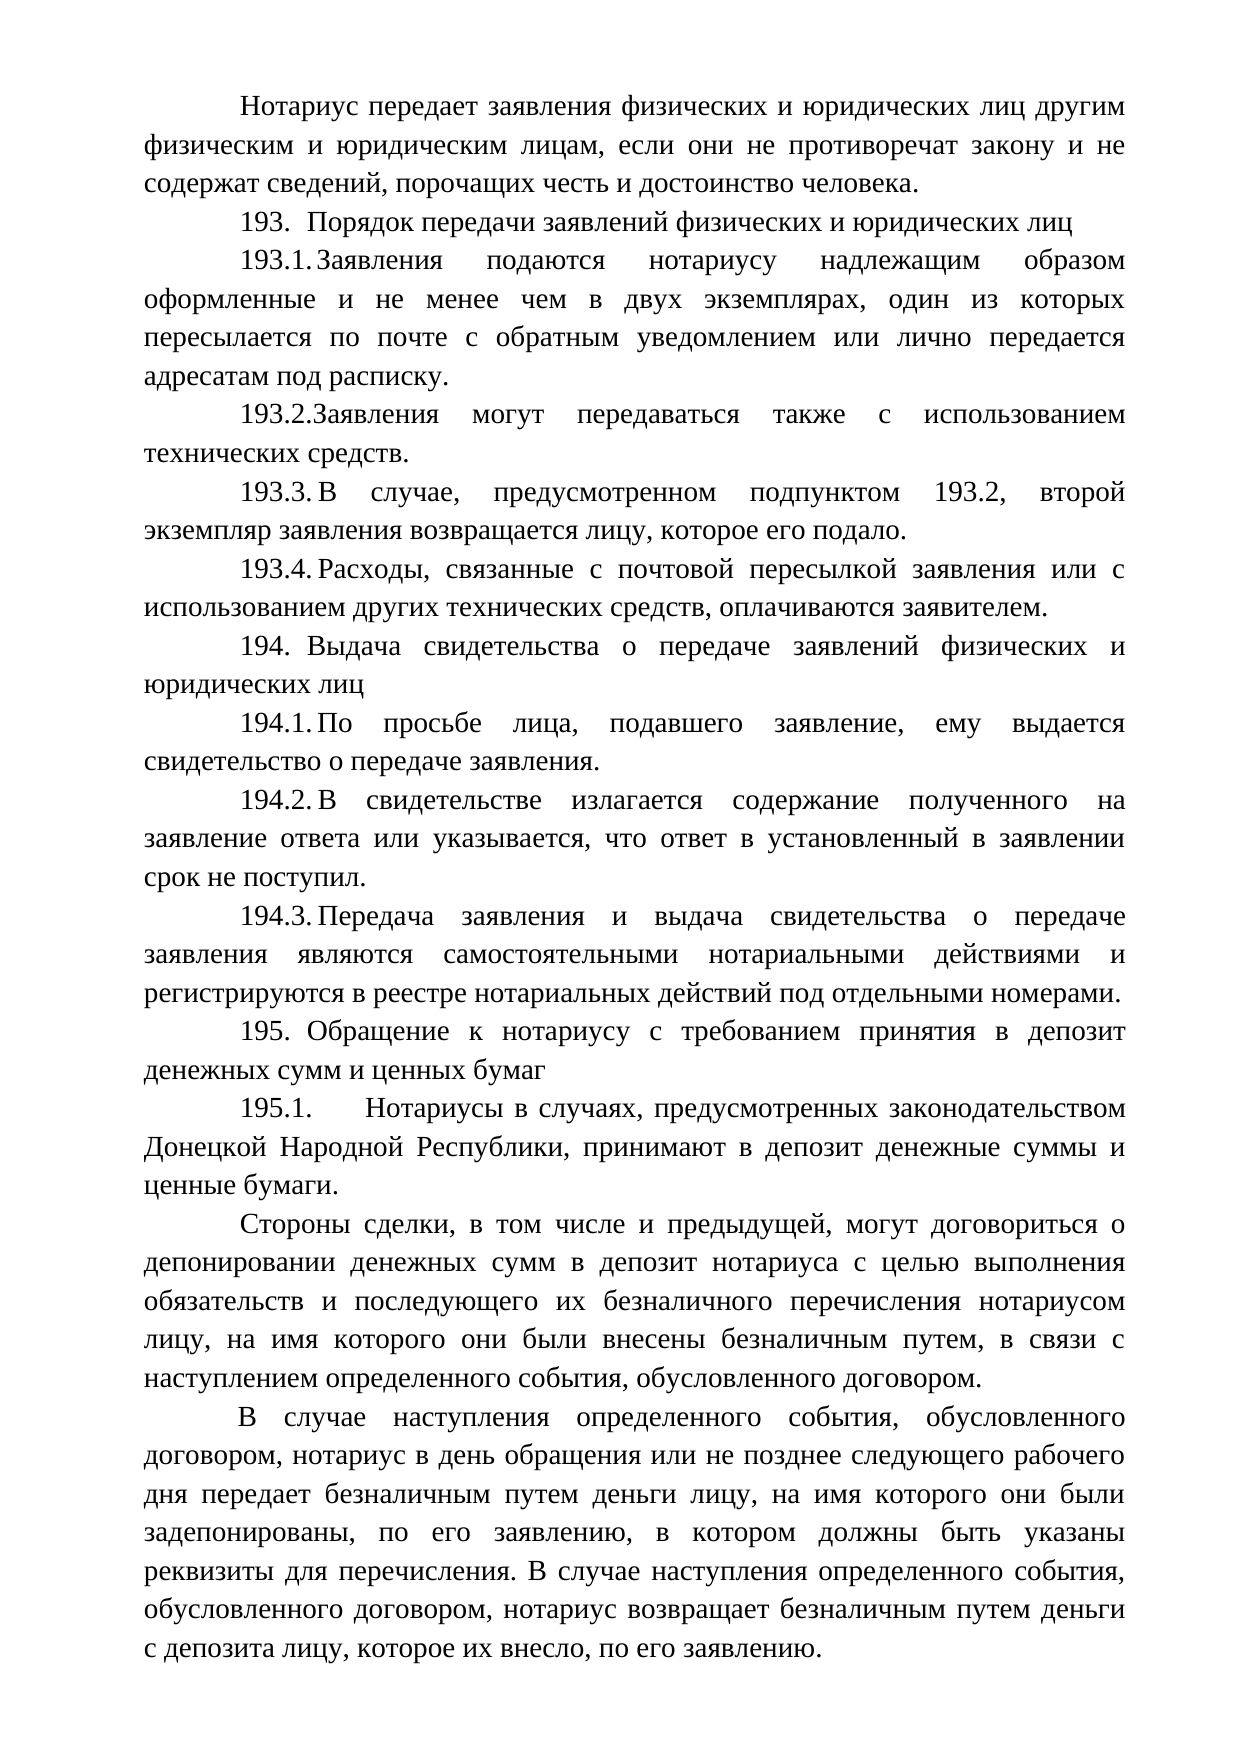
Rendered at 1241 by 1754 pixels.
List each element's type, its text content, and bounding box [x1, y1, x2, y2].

list Обращение к нотариусу с требованием принятия в депозит денежных сумм и ценных бумаг [144, 1013, 1126, 1085]
list Выдача свидетельства о передаче заявлений физических и юридических лиц [144, 628, 1126, 700]
list Порядок передачи заявлений физических и юридических лиц [144, 204, 1126, 237]
text В случае наступления определенного события, обусловленного договором, нотариус в день обращения или не позднее следующего рабочего дня передает безналичным путем деньги лицу, на имя которого они были задепонированы, по его заявлению, в котором должны быть указаны реквизиты для перечисления. В случае наступления определенного события, обусловленного договором, нотариус возвращает безналичным путем деньги с депозита лицу, которое их внесло, по его заявлению. [144, 1399, 1126, 1663]
list Заявления подаются нотариусу надлежащим образом оформленные и не менее чем в двух экземплярах, один из которых пересылается по почте с обратным уведомлением или лично передается адресатам под расписку. [144, 242, 1126, 392]
list В случае, предусмотренном подпунктом 193.2, второй экземпляр заявления возвращается лицу, которое его подало. [144, 474, 1126, 546]
text 193.2.Заявления могут передаваться также с использованием технических средств. [144, 397, 1126, 469]
list Расходы, связанные с почтовой пересылкой заявления или с использованием других технических средств, оплачиваются заявителем. [144, 551, 1126, 623]
text Нотариус передает заявления физических и юридических лиц другим физическим и юридическим лицам, если они не противоречат закону и не содержат сведений, порочащих честь и достоинство человека. [144, 88, 1126, 199]
list По просьбе лица, подавшего заявление, ему выдается свидетельство о передаче заявления. [144, 705, 1126, 777]
text Стороны сделки, в том числе и предыдущей, могут договориться о депонировании денежных сумм в депозит нотариуса с целью выполнения обязательств и последующего их безналичного перечисления нотариусом лицу, на имя которого они были внесены безналичным путем, в связи с наступлением определенного события, обусловленного договором. [144, 1206, 1126, 1394]
list Нотариусы в случаях, предусмотренных законодательством Донецкой Народной Республики, принимают в депозит денежные суммы и ценные бумаги. [144, 1090, 1126, 1201]
list В свидетельстве излагается содержание полученного на заявление ответа или указывается, что ответ в установленный в заявлении срок не поступил. [144, 782, 1126, 893]
list Передача заявления и выдача свидетельства о передаче заявления являются самостоятельными нотариальными действиями и регистрируются в реестре нотариальных действий под отдельными номерами. [144, 898, 1126, 1008]
